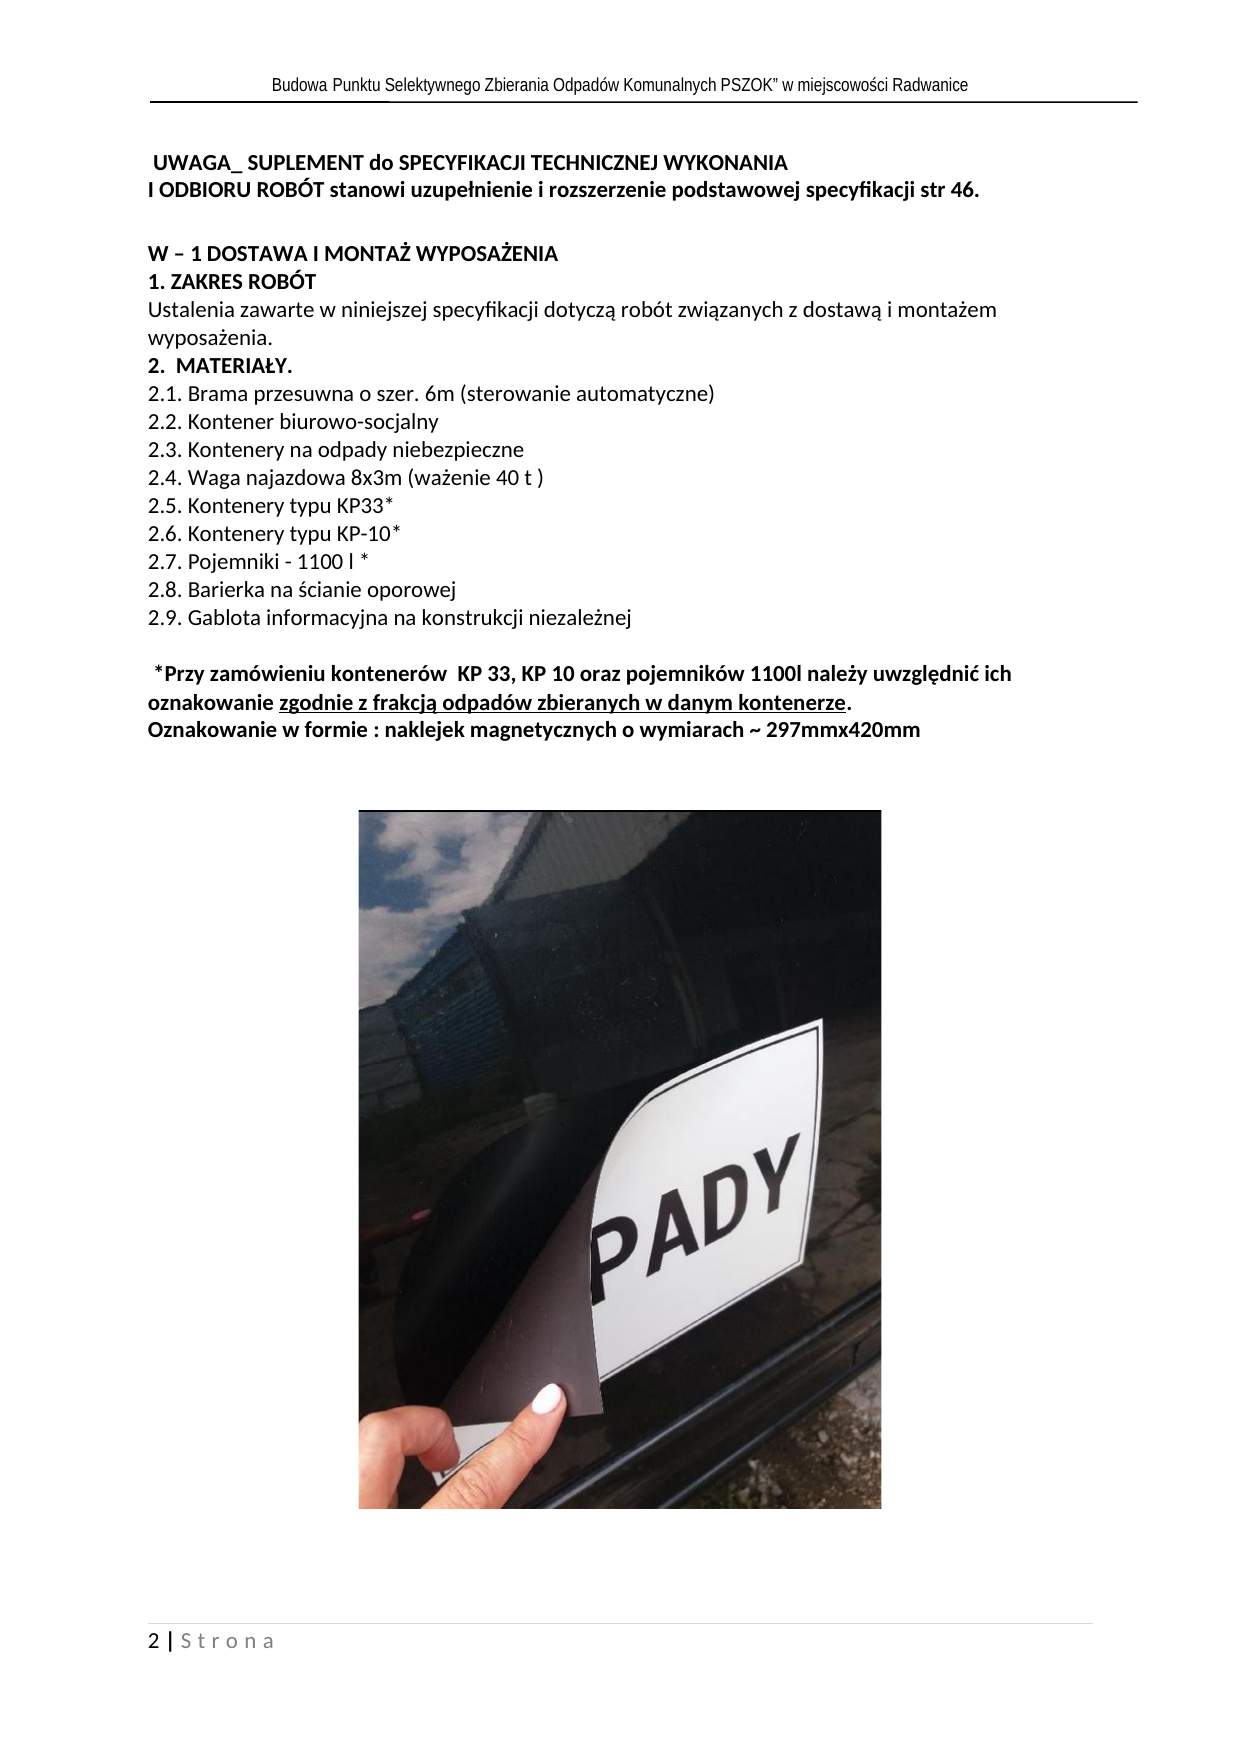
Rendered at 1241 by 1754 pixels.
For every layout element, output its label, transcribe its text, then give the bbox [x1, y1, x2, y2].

text 2.3. Kontenery na odpady niebezpieczne [148, 435, 1093, 463]
text 2.4. Waga najazdowa 8x3m (ważenie 40 t ) [148, 463, 1093, 491]
text 2.1. Brama przesuwna o szer. 6m (sterowanie automatyczne) [148, 379, 1093, 407]
text Ustalenia zawarte w niniejszej specyfikacji dotyczą robót związanych z dostawą i montażem wyposażenia. [148, 295, 1093, 351]
text 2.9. Gablota informacyjna na konstrukcji niezależnej [148, 603, 1093, 632]
subtitle I ODBIORU ROBÓT stanowi uzupełnienie i rozszerzenie podstawowej specyfikacji str 46. [148, 176, 1093, 204]
text 2.5. Kontenery typu KP33* [148, 491, 1093, 519]
text Oznakowanie w formie : naklejek magnetycznych o wymiarach ~ 297mmx420mm [148, 716, 1093, 744]
text 2. MATERIAŁY. [148, 351, 1093, 379]
text 1. ZAKRES ROBÓT [148, 267, 1093, 295]
subtitle W – 1 DOSTAWA I MONTAŻ WYPOSAŻENIA [148, 239, 1093, 267]
subtitle UWAGA_ SUPLEMENT do SPECYFIKACJI TECHNICZNEJ WYKONANIA [148, 148, 1093, 176]
picture [358, 809, 882, 1509]
text 2.2. Kontener biurowo-socjalny [148, 407, 1093, 435]
text 2.8. Barierka na ścianie oporowej [148, 576, 1093, 603]
text 2.6. Kontenery typu KP-10* [148, 519, 1093, 547]
text *Przy zamówieniu kontenerów KP 33, KP 10 oraz pojemników 1100l należy uwzględnić ich oznakowanie zgodnie z frakcją odpadów zbieranych w danym kontenerze. [148, 659, 1093, 716]
text 2.7. Pojemniki - 1100 l * [148, 547, 1093, 576]
